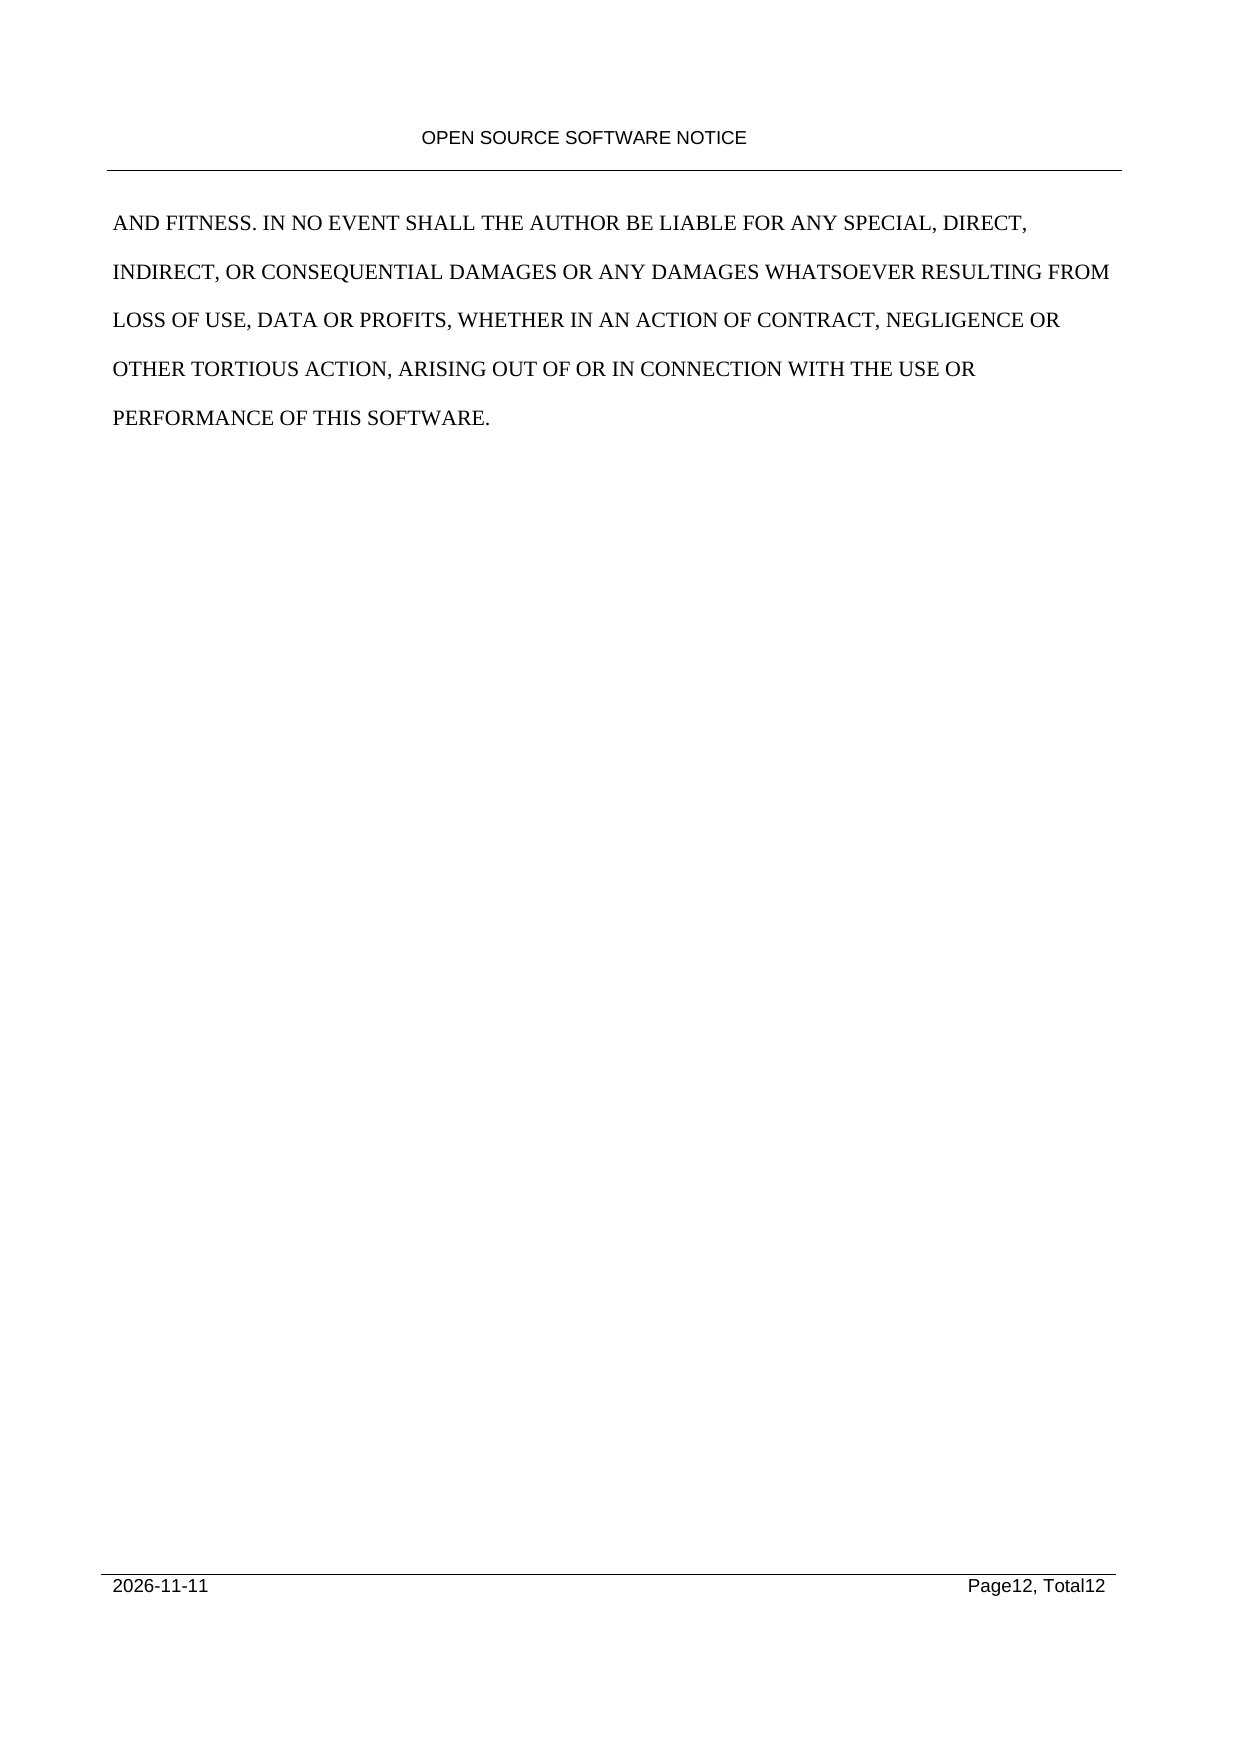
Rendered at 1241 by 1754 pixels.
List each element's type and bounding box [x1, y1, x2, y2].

text [112, 206, 1128, 483]
